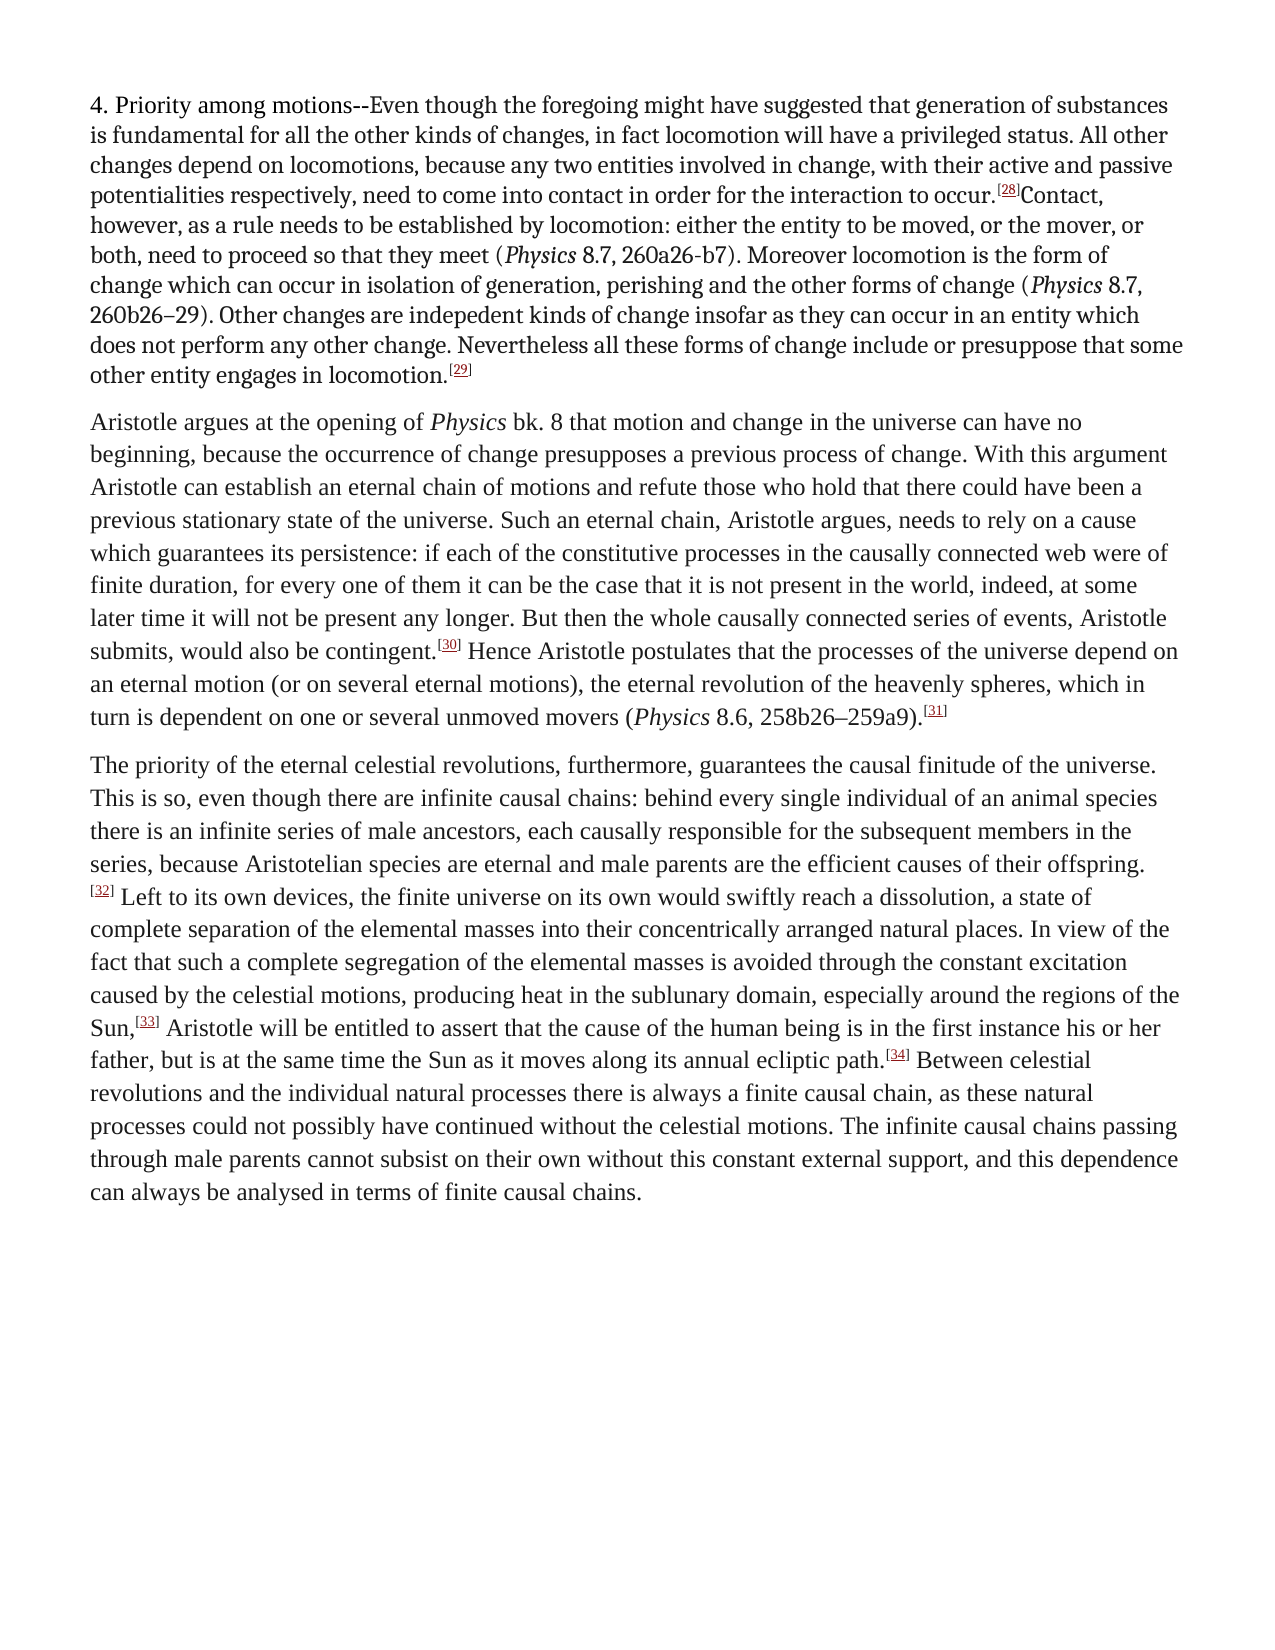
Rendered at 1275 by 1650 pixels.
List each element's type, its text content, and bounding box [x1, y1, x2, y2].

text Aristotle argues at the opening of Physics bk. 8 that motion and change in the universe can have no beginning, because the occurrence of change presupposes a previous process of change. With this argument Aristotle can establish an eternal chain of motions and refute those who hold that there could have been a previous stationary state of the universe. Such an eternal chain, Aristotle argues, needs to rely on a cause which guarantees its persistence: if each of the constitutive processes in the causally connected web were of finite duration, for every one of them it can be the case that it is not present in the world, indeed, at some later time it will not be present any longer. But then the whole causally connected series of events, Aristotle submits, would also be contingent.[30] Hence Aristotle postulates that the processes of the universe depend on an eternal motion (or on several eternal motions), the eternal revolution of the heavenly spheres, which in turn is dependent on one or several unmoved movers (Physics 8.6, 258b26–259a9).[31] [90, 402, 1185, 731]
subtitle 4. Priority among motions--Even though the foregoing might have suggested that generation of substances is fundamental for all the other kinds of changes, in fact locomotion will have a privileged status. All other changes depend on locomotions, because any two entities involved in change, with their active and passive potentialities respectively, need to come into contact in order for the interaction to occur.[28]Contact, however, as a rule needs to be established by locomotion: either the entity to be moved, or the mover, or both, need to proceed so that they meet (Physics 8.7, 260a26-b7). Moreover locomotion is the form of change which can occur in isolation of generation, perishing and the other forms of change (Physics 8.7, 260b26–29). Other changes are indepedent kinds of change insofar as they can occur in an entity which does not perform any other change. Nevertheless all these forms of change include or presuppose that some other entity engages in locomotion.[29] [90, 90, 1185, 390]
text The priority of the eternal celestial revolutions, furthermore, guarantees the causal finitude of the universe. This is so, even though there are infinite causal chains: behind every single individual of an animal species there is an infinite series of male ancestors, each causally responsible for the subsequent members in the series, because Aristotelian species are eternal and male parents are the efficient causes of their offspring.[32] Left to its own devices, the finite universe on its own would swiftly reach a dissolution, a state of complete separation of the elemental masses into their concentrically arranged natural places. In view of the fact that such a complete segregation of the elemental masses is avoided through the constant excitation caused by the celestial motions, producing heat in the sublunary domain, especially around the regions of the Sun,[33] Aristotle will be entitled to assert that the cause of the human being is in the first instance his or her father, but is at the same time the Sun as it moves along its annual ecliptic path.[34] Between celestial revolutions and the individual natural processes there is always a finite causal chain, as these natural processes could not possibly have continued without the celestial motions. The infinite causal chains passing through male parents cannot subsist on their own without this constant external support, and this dependence can always be analysed in terms of finite causal chains. [90, 746, 1185, 1206]
